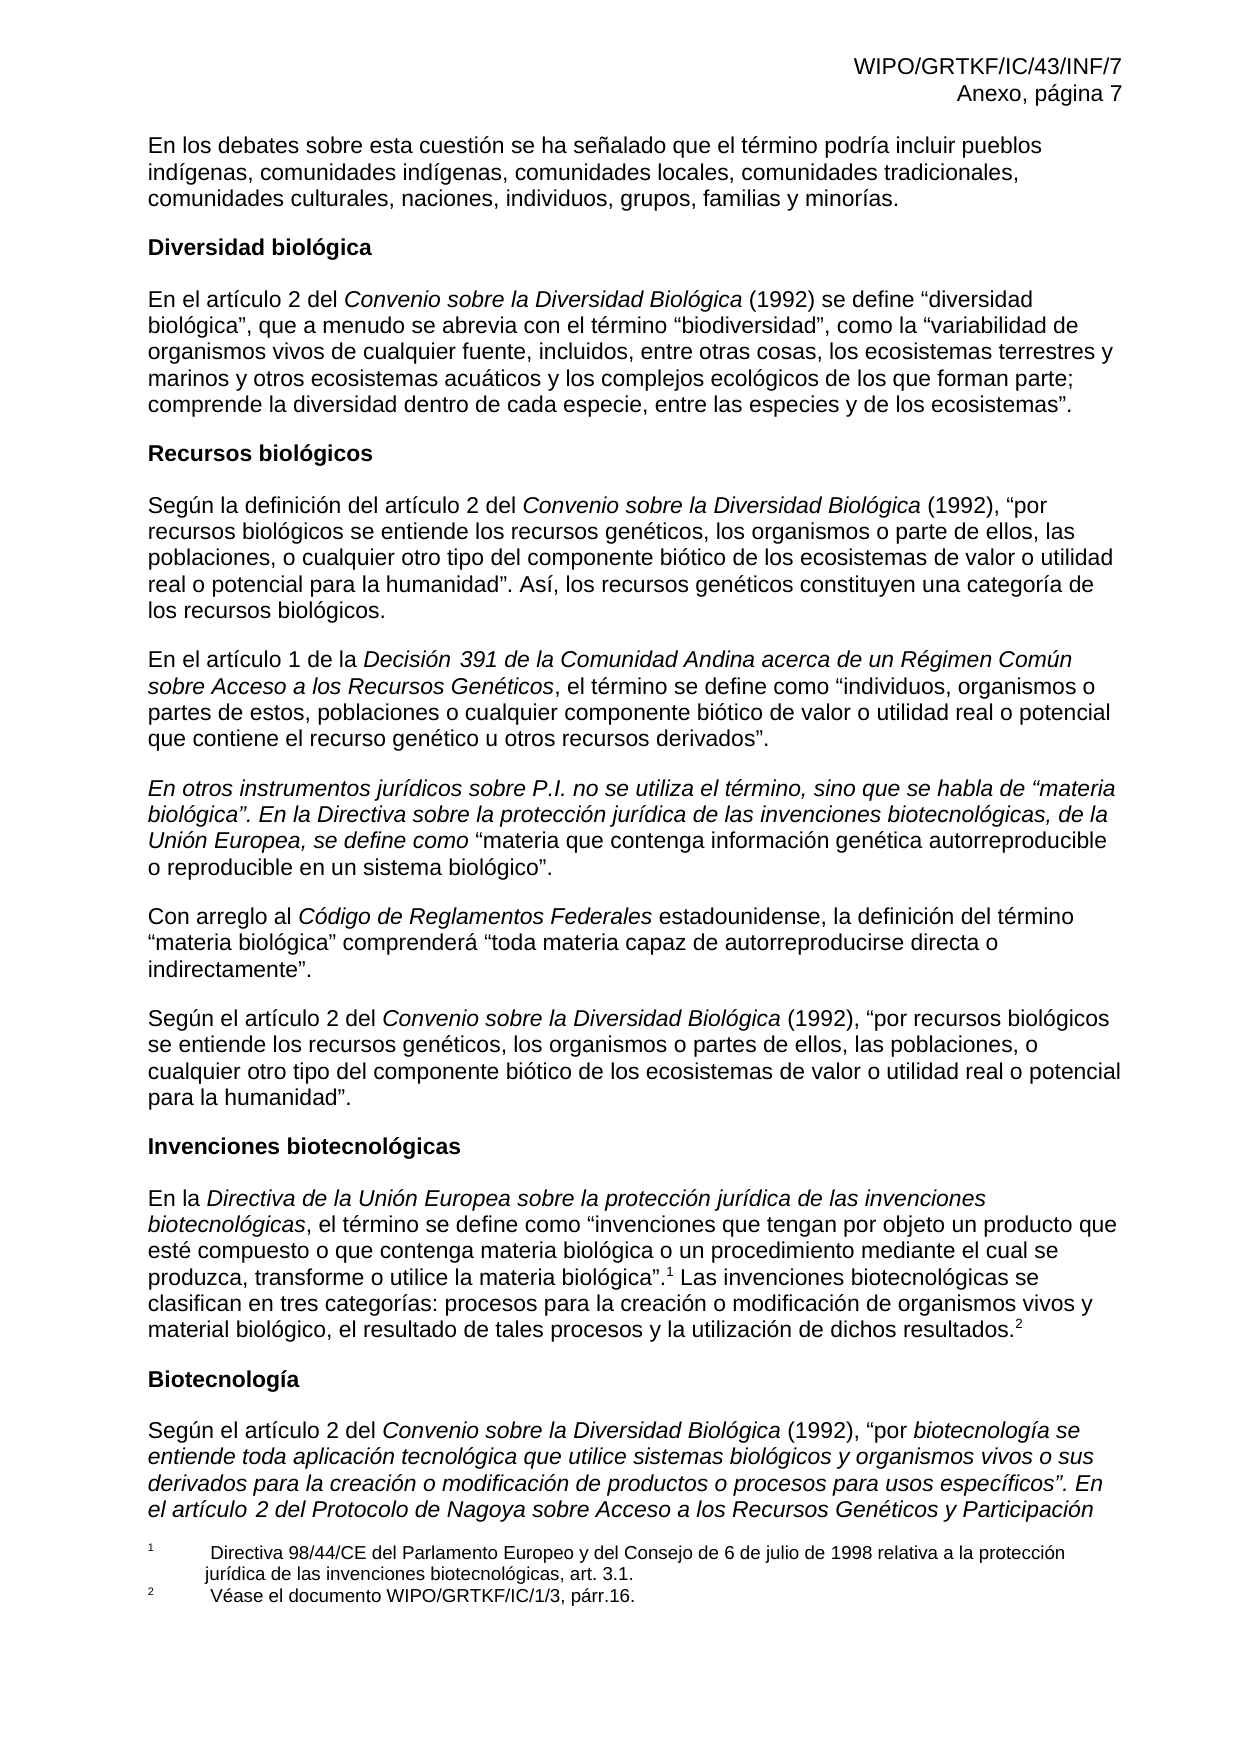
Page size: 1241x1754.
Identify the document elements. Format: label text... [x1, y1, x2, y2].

text Recursos biológicos [148, 440, 1122, 467]
text En la Directiva de la Unión Europea sobre la protección jurídica de las invenciones biotecnológicas, el término se define como “invenciones que tengan por objeto un producto que esté compuesto o que contenga materia biológica o un procedimiento mediante el cual se produzca, transforme o utilice la materia biológica”. Las invenciones biotecnológicas se clasifican en tres categorías: procesos para la creación o modificación de organismos vivos y material biológico, el resultado de tales procesos y la utilización de dichos resultados. [148, 1184, 1122, 1343]
text Según el artículo 2 del Convenio sobre la Diversidad Biológica (1992), “por recursos biológicos se entiende los recursos genéticos, los organismos o partes de ellos, las poblaciones, o cualquier otro tipo del componente biótico de los ecosistemas de valor o utilidad real o potencial para la humanidad”. [148, 1005, 1122, 1110]
text Con arreglo al Código de Reglamentos Federales estadounidense, la definición del término “materia biológica” comprenderá “toda materia capaz de autorreproducirse directa o indirectamente”. [148, 903, 1122, 982]
text En el artículo 1 de la Decisión 391 de la Comunidad Andina acerca de un Régimen Común sobre Acceso a los Recursos Genéticos, el término se define como “individuos, organismos o partes de estos, poblaciones o cualquier componente biótico de valor o utilidad real o potencial que contiene el recurso genético u otros recursos derivados”. [148, 646, 1122, 752]
text Según la definición del artículo 2 del Convenio sobre la Diversidad Biológica (1992), “por recursos biológicos se entiende los recursos genéticos, los organismos o parte de ellos, las poblaciones, o cualquier otro tipo del componente biótico de los ecosistemas de valor o utilidad real o potencial para la humanidad”. Así, los recursos genéticos constituyen una categoría de los recursos biológicos. [148, 492, 1122, 623]
text Invenciones biotecnológicas [148, 1133, 1122, 1159]
text En otros instrumentos jurídicos sobre P.I. no se utiliza el término, sino que se habla de “materia biológica”. En la Directiva sobre la protección jurídica de las invenciones biotecnológicas, de la Unión Europea, se define como “materia que contenga información genética autorreproducible o reproducible en un sistema biológico”. [148, 774, 1122, 880]
text Diversidad biológica [148, 234, 1122, 261]
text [148, 1417, 1122, 1522]
text En el artículo 2 del Convenio sobre la Diversidad Biológica (1992) se define “diversidad biológica”, que a menudo se abrevia con el término “biodiversidad”, como la “variabilidad de organismos vivos de cualquier fuente, incluidos, entre otras cosas, los ecosistemas terrestres y marinos y otros ecosistemas acuáticos y los complejos ecológicos de los que forman parte; comprende la diversidad dentro de cada especie, entre las especies y de los ecosistemas”. [148, 286, 1122, 417]
text En los debates sobre esta cuestión se ha señalado que el término podría incluir pueblos indígenas, comunidades indígenas, comunidades locales, comunidades tradicionales, comunidades culturales, naciones, individuos, grupos, familias y minorías. [148, 132, 1122, 211]
text Biotecnología [148, 1366, 1122, 1392]
